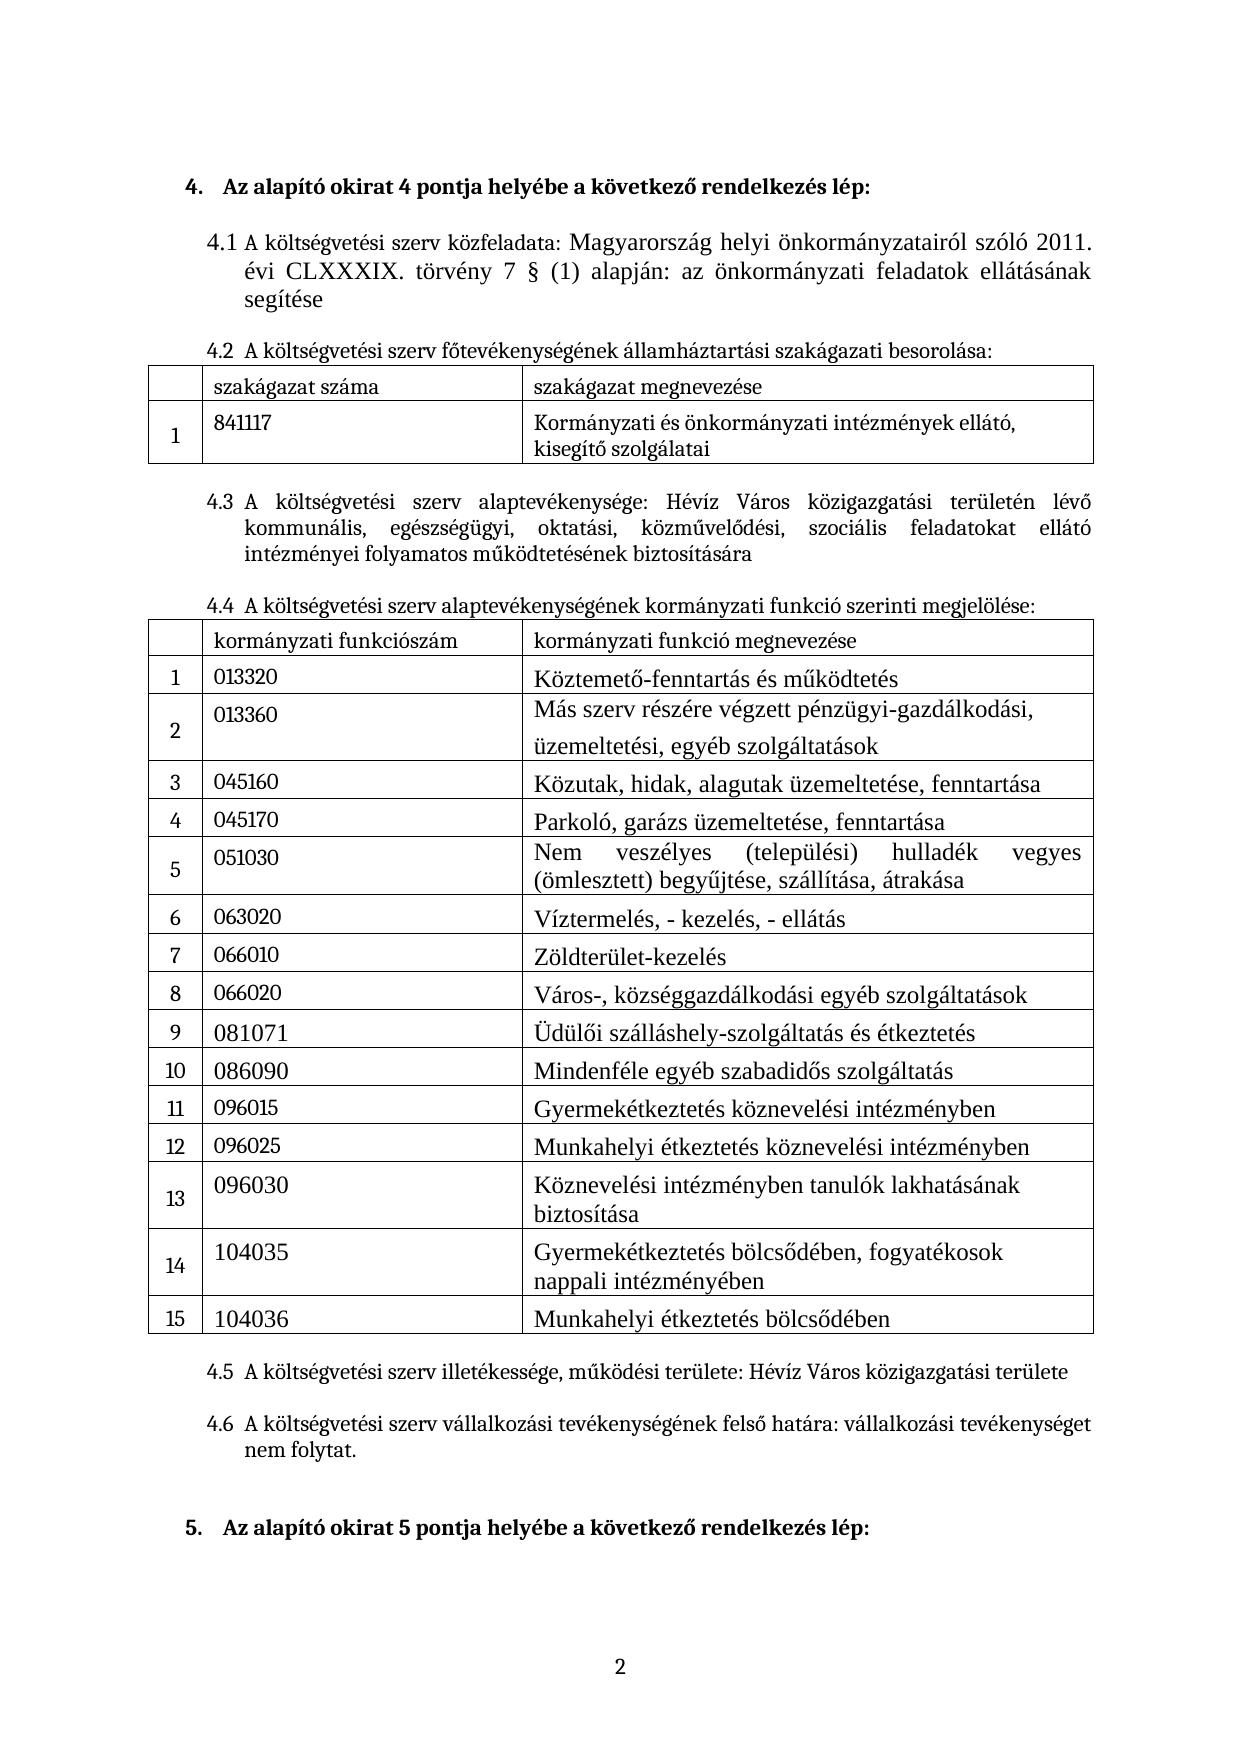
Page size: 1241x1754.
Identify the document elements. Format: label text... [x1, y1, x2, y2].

table_cell 066020 [203, 972, 522, 1009]
list A költségvetési szerv alaptevékenysége: Hévíz Város közigazgatási területén lévő kommunális, egészségügyi, oktatási, közművelődési, szociális feladatokat ellátó intézményei folyamatos működtetésének biztosítására [207, 488, 1093, 567]
table_cell 2 [149, 694, 202, 759]
table_cell 12 [149, 1124, 202, 1161]
table_cell Parkoló, garázs üzemeltetése, fenntartása [523, 799, 1093, 836]
table_cell 10 [149, 1048, 202, 1085]
table_cell 045170 [203, 799, 522, 836]
list Az alapító okirat 4 pontja helyébe a következő rendelkezés lép: [185, 174, 1093, 200]
table_cell Gyermekétkeztetés köznevelési intézményben [523, 1086, 1093, 1123]
table_cell 063020 [203, 895, 522, 932]
list A költségvetési szerv főtevékenységének államháztartási szakágazati besorolása: [207, 338, 1093, 364]
table_cell 013360 [203, 694, 522, 759]
table_cell Közutak, hidak, alagutak üzemeltetése, fenntartása [523, 761, 1093, 798]
table_cell Gyermekétkeztetés bölcsődében, fogyatékosok nappali intézményében [523, 1229, 1093, 1295]
table_cell 4 [149, 799, 202, 836]
table_cell Nem veszélyes (települési) hulladék vegyes (ömlesztett) begyűjtése, szállítása, átrakása [523, 837, 1093, 894]
table_cell 9 [149, 1010, 202, 1047]
table_cell 3 [149, 761, 202, 798]
table_cell 081071 [203, 1010, 522, 1047]
table_header [149, 620, 202, 654]
table_cell 15 [149, 1296, 202, 1333]
table_cell Köztemető-fenntartás és működtetés [523, 656, 1093, 693]
table_cell 051030 [203, 837, 522, 894]
list A költségvetési szerv illetékessége, működési területe: Hévíz Város közigazgatási területe [207, 1359, 1093, 1386]
table_cell 8 [149, 972, 202, 1009]
table_cell Munkahelyi étkeztetés köznevelési intézményben [523, 1124, 1093, 1161]
list A költségvetési szerv alaptevékenységének kormányzati funkció szerinti megjelölése: [207, 592, 1093, 619]
table_cell Zöldterület-kezelés [523, 934, 1093, 971]
table_cell 096015 [203, 1086, 522, 1123]
table_cell 045160 [203, 761, 522, 798]
list A költségvetési szerv vállalkozási tevékenységének felső határa: vállalkozási tevékenységet nem folytat. [207, 1411, 1093, 1463]
table_cell 841117 [203, 401, 522, 462]
table_cell Város-, községgazdálkodási egyéb szolgáltatások [523, 972, 1093, 1009]
table_header kormányzati funkció megnevezése [523, 620, 1093, 654]
table_cell 6 [149, 895, 202, 932]
table_cell Kormányzati és önkormányzati intézmények ellátó, kisegítő szolgálatai [523, 401, 1093, 462]
table_cell Köznevelési intézményben tanulók lakhatásának biztosítása [523, 1162, 1093, 1228]
table_cell Más szerv részére végzett pénzügyi-gazdálkodási, üzemeltetési, egyéb szolgáltatások [523, 694, 1093, 759]
table_cell 096030 [203, 1162, 522, 1228]
table_cell 086090 [203, 1048, 522, 1085]
table_header szakágazat száma [203, 366, 522, 400]
table_cell 013320 [203, 656, 522, 693]
table_header [149, 366, 202, 400]
table_cell Mindenféle egyéb szabadidős szolgáltatás [523, 1048, 1093, 1085]
table_cell 096025 [203, 1124, 522, 1161]
table_cell 7 [149, 934, 202, 971]
table_cell 1 [149, 656, 202, 693]
table_cell 5 [149, 837, 202, 894]
table_cell Víztermelés, - kezelés, - ellátás [523, 895, 1093, 932]
table_cell Üdülői szálláshely-szolgáltatás és étkeztetés [523, 1010, 1093, 1047]
table_cell 11 [149, 1086, 202, 1123]
table_header kormányzati funkciószám [203, 620, 522, 654]
table_cell 066010 [203, 934, 522, 971]
table_cell 14 [149, 1229, 202, 1295]
table_cell 13 [149, 1162, 202, 1228]
table_header szakágazat megnevezése [523, 366, 1093, 400]
table_cell 1 [149, 401, 202, 462]
table_cell Munkahelyi étkeztetés bölcsődében [523, 1296, 1093, 1333]
list Az alapító okirat 5 pontja helyébe a következő rendelkezés lép: [185, 1514, 1093, 1541]
list A költségvetési szerv közfeladata: Magyarország helyi önkormányzatairól szóló 2011. évi CLXXXIX. törvény 7 § (1) alapján: az önkormányzati feladatok ellátásának segítése [207, 227, 1093, 313]
table_cell 104035 [203, 1229, 522, 1295]
table_cell 104036 [203, 1296, 522, 1333]
